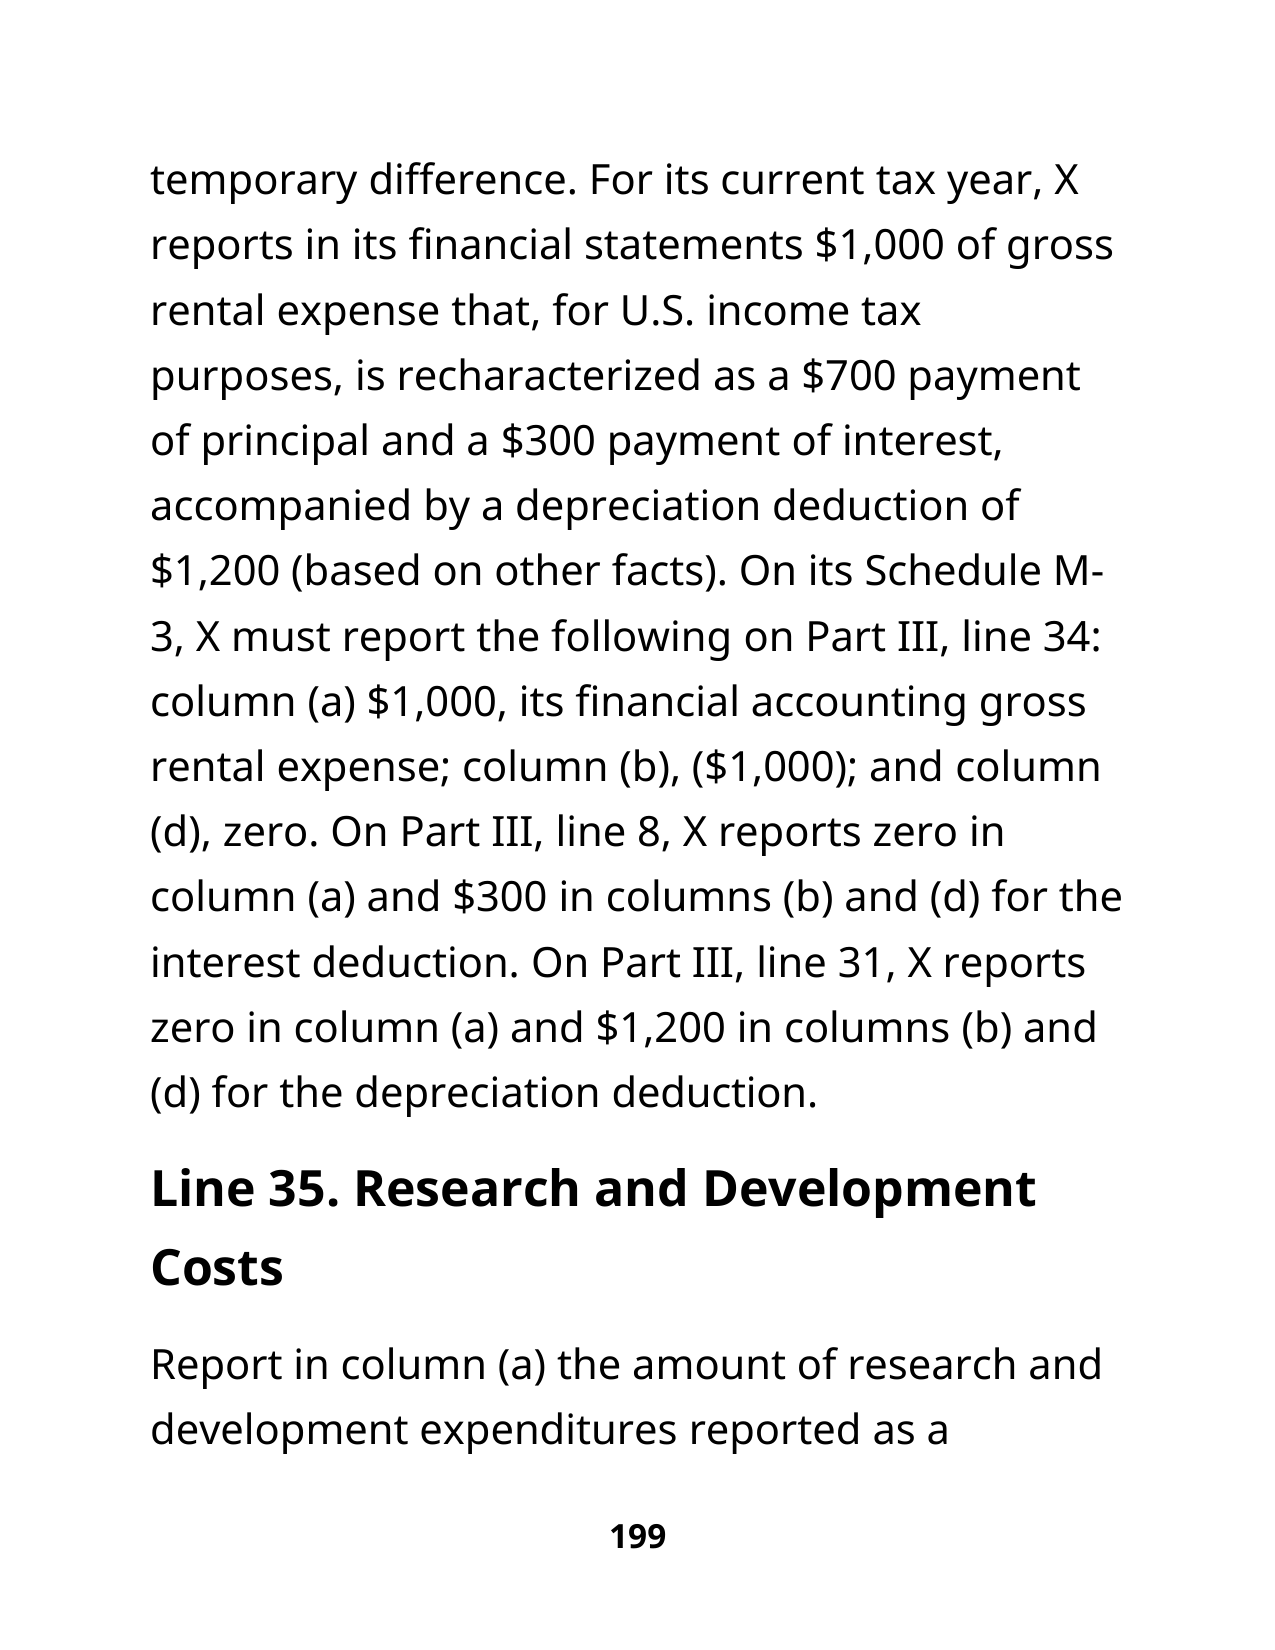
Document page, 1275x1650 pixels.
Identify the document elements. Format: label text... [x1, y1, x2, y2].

subtitle Line 35. Research and Development Costs [150, 1153, 1125, 1299]
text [150, 150, 1125, 1120]
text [150, 1335, 1125, 1457]
